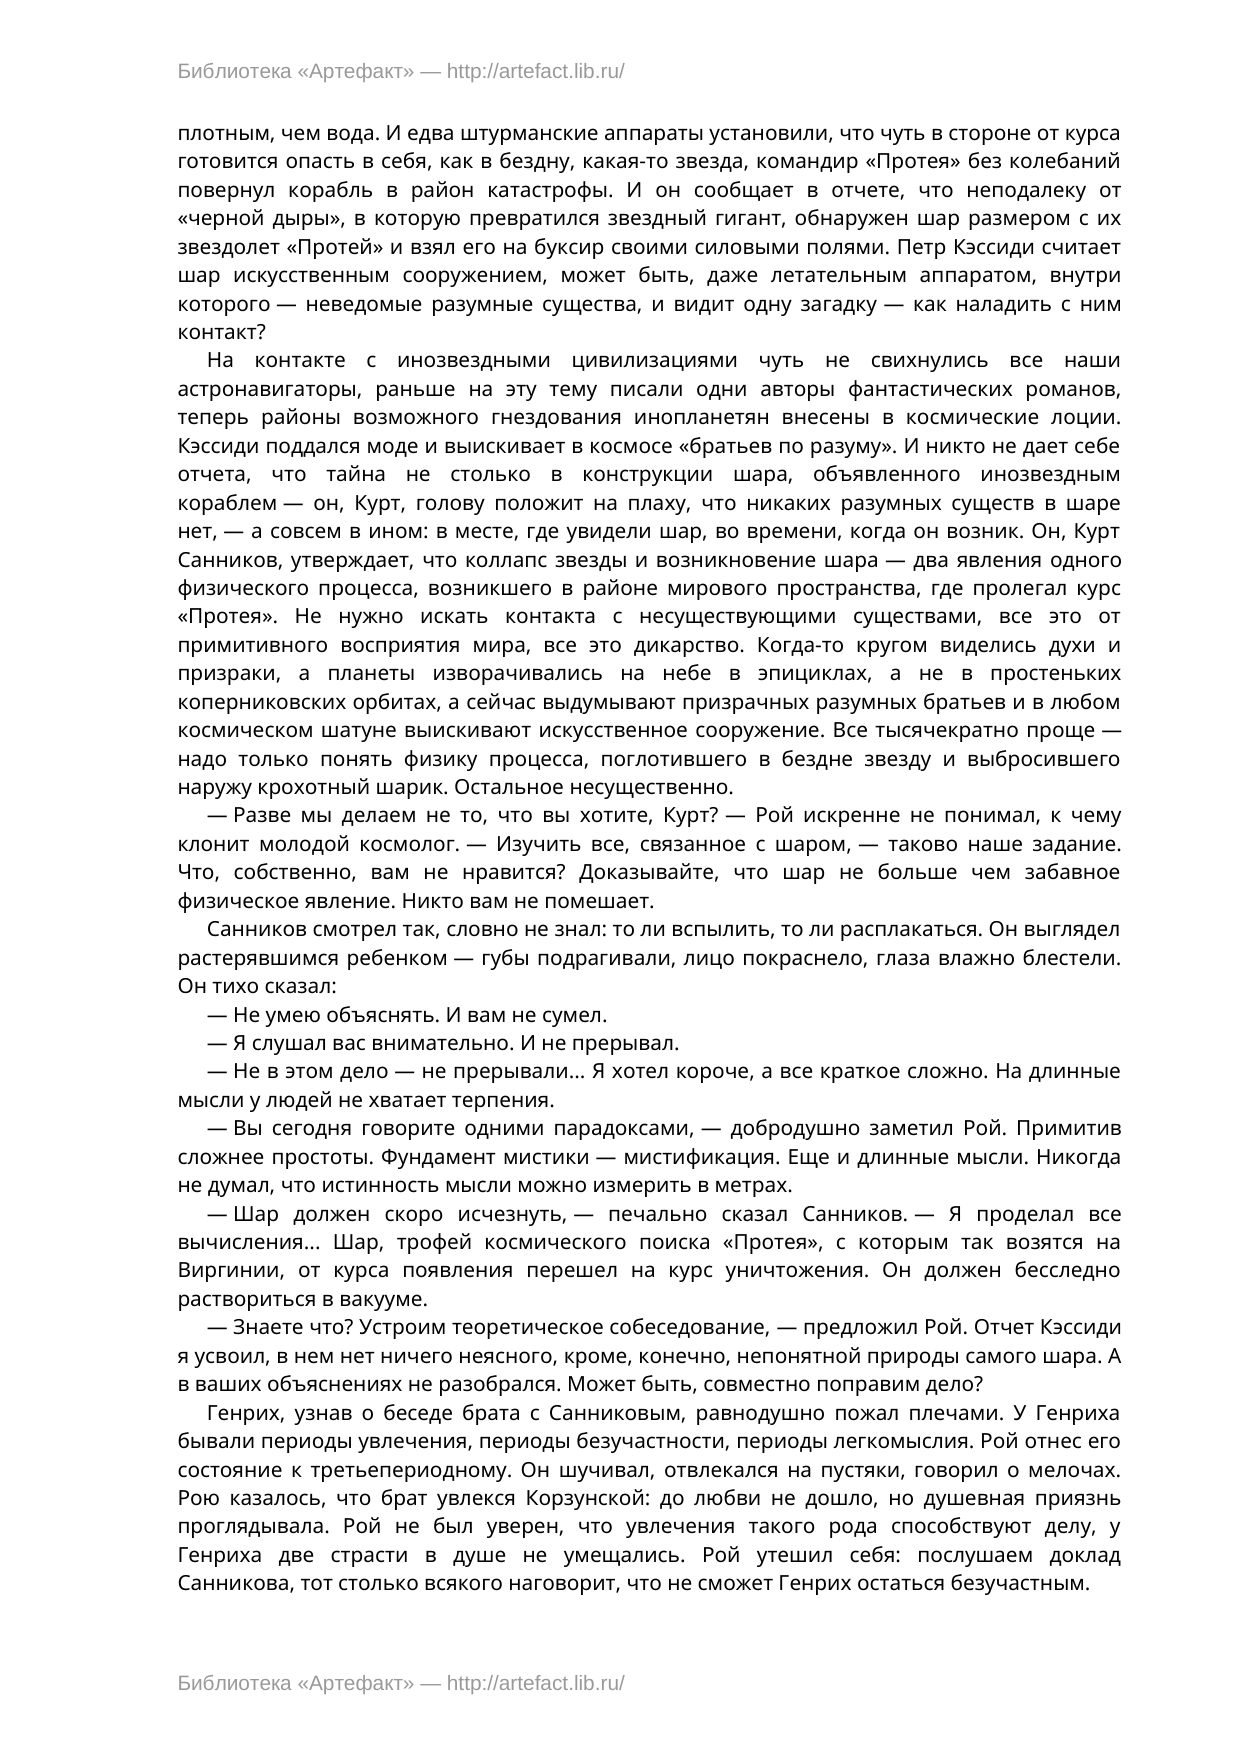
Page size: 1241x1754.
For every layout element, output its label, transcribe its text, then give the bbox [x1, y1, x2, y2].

text На контакте с инозвездными цивилизациями чуть не свихнулись все наши астронавигаторы, раньше на эту тему писали одни авторы фантастических романов, теперь районы возможного гнездования инопланетян внесены в космические лоции. Кэссиди поддался моде и выискивает в космосе «братьев по разуму». И никто не дает себе отчета, что тайна не столько в конструкции шара, объявленного инозвездным кораблем — он, Курт, голову положит на плаху, что никаких разумных существ в шаре нет, — а совсем в ином: в месте, где увидели шар, во времени, когда он возник. Он, Курт Санников, утверждает, что коллапс звезды и возникновение шара — два явления одного физического процесса, возникшего в районе мирового пространства, где пролегал курс «Протея». Не нужно искать контакта с несуществующими существами, все это от примитивного восприятия мира, все это дикарство. Когда-то кругом виделись духи и призраки, а планеты изворачивались на небе в эпициклах, а не в простеньких коперниковских орбитах, а сейчас выдумывают призрачных разумных братьев и в любом космическом шатуне выискивают искусственное сооружение. Все тысячекратно проще — надо только понять физику процесса, поглотившего в бездне звезду и выбросившего наружу крохотный шарик. Остальное несущественно. [177, 346, 1122, 801]
text — Шар должен скоро исчезнуть, — печально сказал Санников. — Я проделал все вычисления... Шар, трофей космического поиска «Протея», с которым так возятся на Виргинии, от курса появления перешел на курс уничтожения. Он должен бесследно раствориться в вакууме. [177, 1199, 1122, 1312]
text — Разве мы делаем не то, что вы хотите, Курт? — Рой искренне не понимал, к чему клонит молодой космолог. — Изучить все, связанное с шаром, — таково наше задание. Что, собственно, вам не нравится? Доказывайте, что шар не больше чем забавное физическое явление. Никто вам не помешает. [177, 801, 1122, 914]
text Генрих, узнав о беседе брата с Санниковым, равнодушно пожал плечами. У Генриха бывали периоды увлечения, периоды безучастности, периоды легкомыслия. Рой отнес его состояние к третьепериодному. Он шучивал, отвлекался на пустяки, говорил о мелочах. Рою казалось, что брат увлекся Корзунской: до любви не дошло, но душевная приязнь проглядывала. Рой не был уверен, что увлечения такого рода способствуют делу, у Генриха две страсти в душе не умещались. Рой утешил себя: послушаем доклад Санникова, тот столько всякого наговорит, что не сможет Генрих остаться безучастным. [177, 1398, 1122, 1597]
text — Вы сегодня говорите одними парадоксами, — добродушно заметил Рой. Примитив сложнее простоты. Фундамент мистики — мистификация. Еще и длинные мысли. Никогда не думал, что истинность мысли можно измерить в метрах. [177, 1113, 1122, 1199]
text — Знаете что? Устроим теоретическое собеседование, — предложил Рой. Отчет Кэссиди я усвоил, в нем нет ничего неясного, кроме, конечно, непонятной природы самого шара. А в ваших объяснениях не разобрался. Может быть, совместно поправим дело? [177, 1312, 1122, 1398]
text — Не в этом дело — не прерывали... Я хотел короче, а все краткое сложно. На длинные мысли у людей не хватает терпения. [177, 1057, 1122, 1113]
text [177, 118, 1122, 346]
text Санников смотрел так, словно не знал: то ли вспылить, то ли расплакаться. Он выглядел растерявшимся ребенком — губы подрагивали, лицо покраснело, глаза влажно блестели. Он тихо сказал: [177, 914, 1122, 1000]
text — Я слушал вас внимательно. И не прерывал. [177, 1028, 1122, 1057]
text — Не умею объяснять. И вам не сумел. [177, 1000, 1122, 1028]
